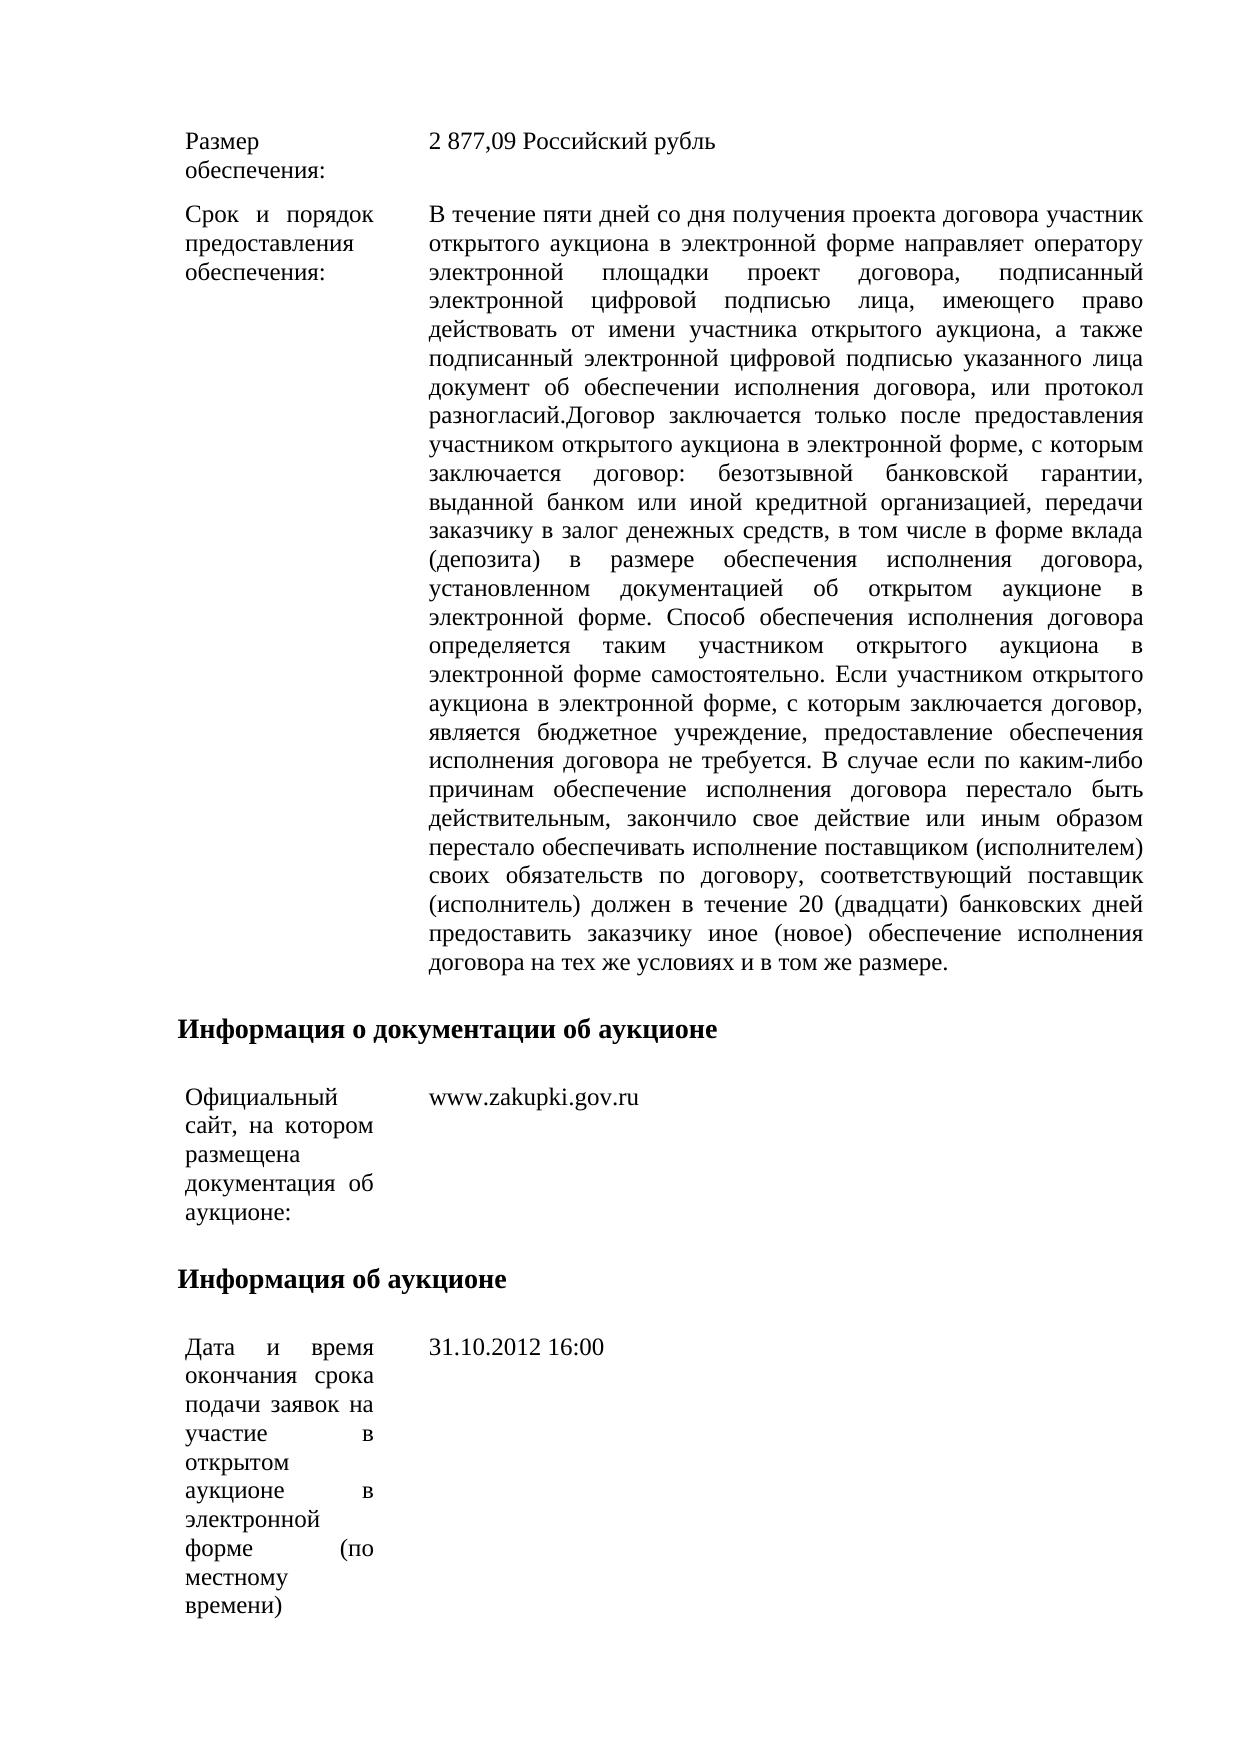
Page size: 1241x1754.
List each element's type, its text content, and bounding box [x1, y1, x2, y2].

text Информация о документации об аукционе [177, 1012, 1152, 1045]
table_header www.zakupki.gov.ru [421, 1074, 1152, 1233]
table_header 2 877,09 Российский рубль [421, 118, 1152, 191]
table_cell В течение пяти дней со дня получения проекта договора участник открытого аукциона в электронной форме направляет оператору электронной площадки проект договора, подписанный электронной цифровой подписью лица, имеющего право действовать от имени участника открытого аукциона, а также подписанный электронной цифровой подписью указанного лица документ об обеспечении исполнения договора, или протокол разногласий.Договор заключается только после предоставления участником открытого аукциона в электронной форме, с которым заключается договор: безотзывной банковской гарантии, выданной банком или иной кредитной организацией, передачи заказчику в залог денежных средств, в том числе в форме вклада (депозита) в размере обеспечения исполнения договора, установленном документацией об открытом аукционе в электронной форме. Способ обеспечения исполнения договора определяется таким участником открытого аукциона в электронной форме самостоятельно. Если участником открытого аукциона в электронной форме, с которым заключается договор, является бюджетное учреждение, предоставление обеспечения исполнения договора не требуется. В случае если по каким-либо причинам обеспечение исполнения договора перестало быть действительным, закончило свое действие или иным образом перестало обеспечивать исполнение поставщиком (исполнителем) своих обязательств по договору, соответствующий поставщик (исполнитель) должен в течение 20 (двадцати) банковских дней предоставить заказчику иное (новое) обеспечение исполнения договора на тех же условиях и в том же размере. [421, 191, 1152, 983]
text Информация об аукционе [177, 1262, 1152, 1295]
table_header Официальный сайт, на котором размещена документация об аукционе: [177, 1074, 421, 1233]
table_header 31.10.2012 16:00 [421, 1324, 1152, 1627]
table_header Размер обеспечения: [177, 118, 421, 191]
table_cell Срок и порядок предоставления обеспечения: [177, 191, 421, 983]
table_header Дата и время окончания срока подачи заявок на участие в открытом аукционе в электронной форме (по местному времени) [177, 1324, 421, 1627]
